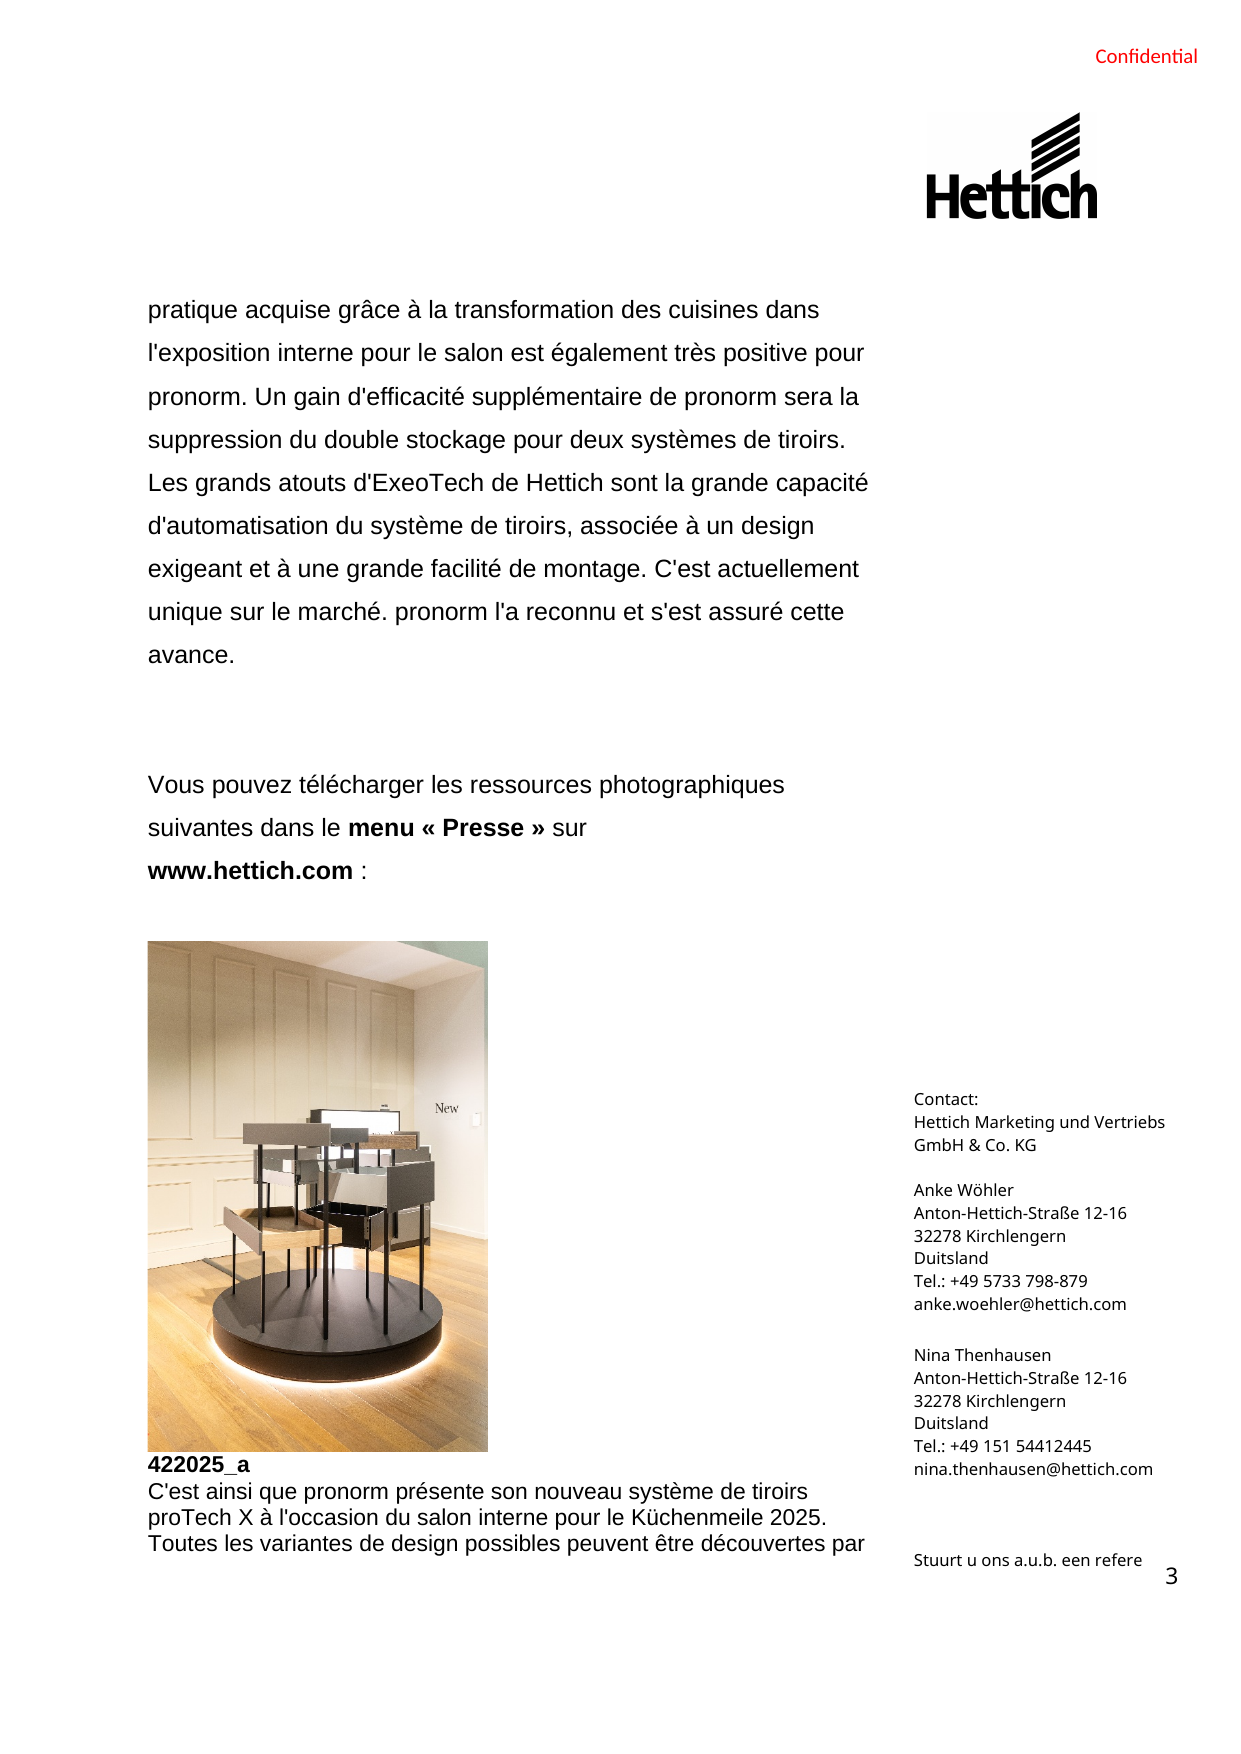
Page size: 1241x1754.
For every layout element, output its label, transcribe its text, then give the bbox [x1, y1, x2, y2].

text Vous pouvez télécharger les ressources photographiques suivantes dans le menu « Presse » sur [148, 770, 886, 842]
picture [147, 941, 488, 1452]
text www.hettich.com : [148, 856, 886, 885]
text 422025_a [148, 1451, 886, 1478]
picture [926, 112, 1097, 219]
